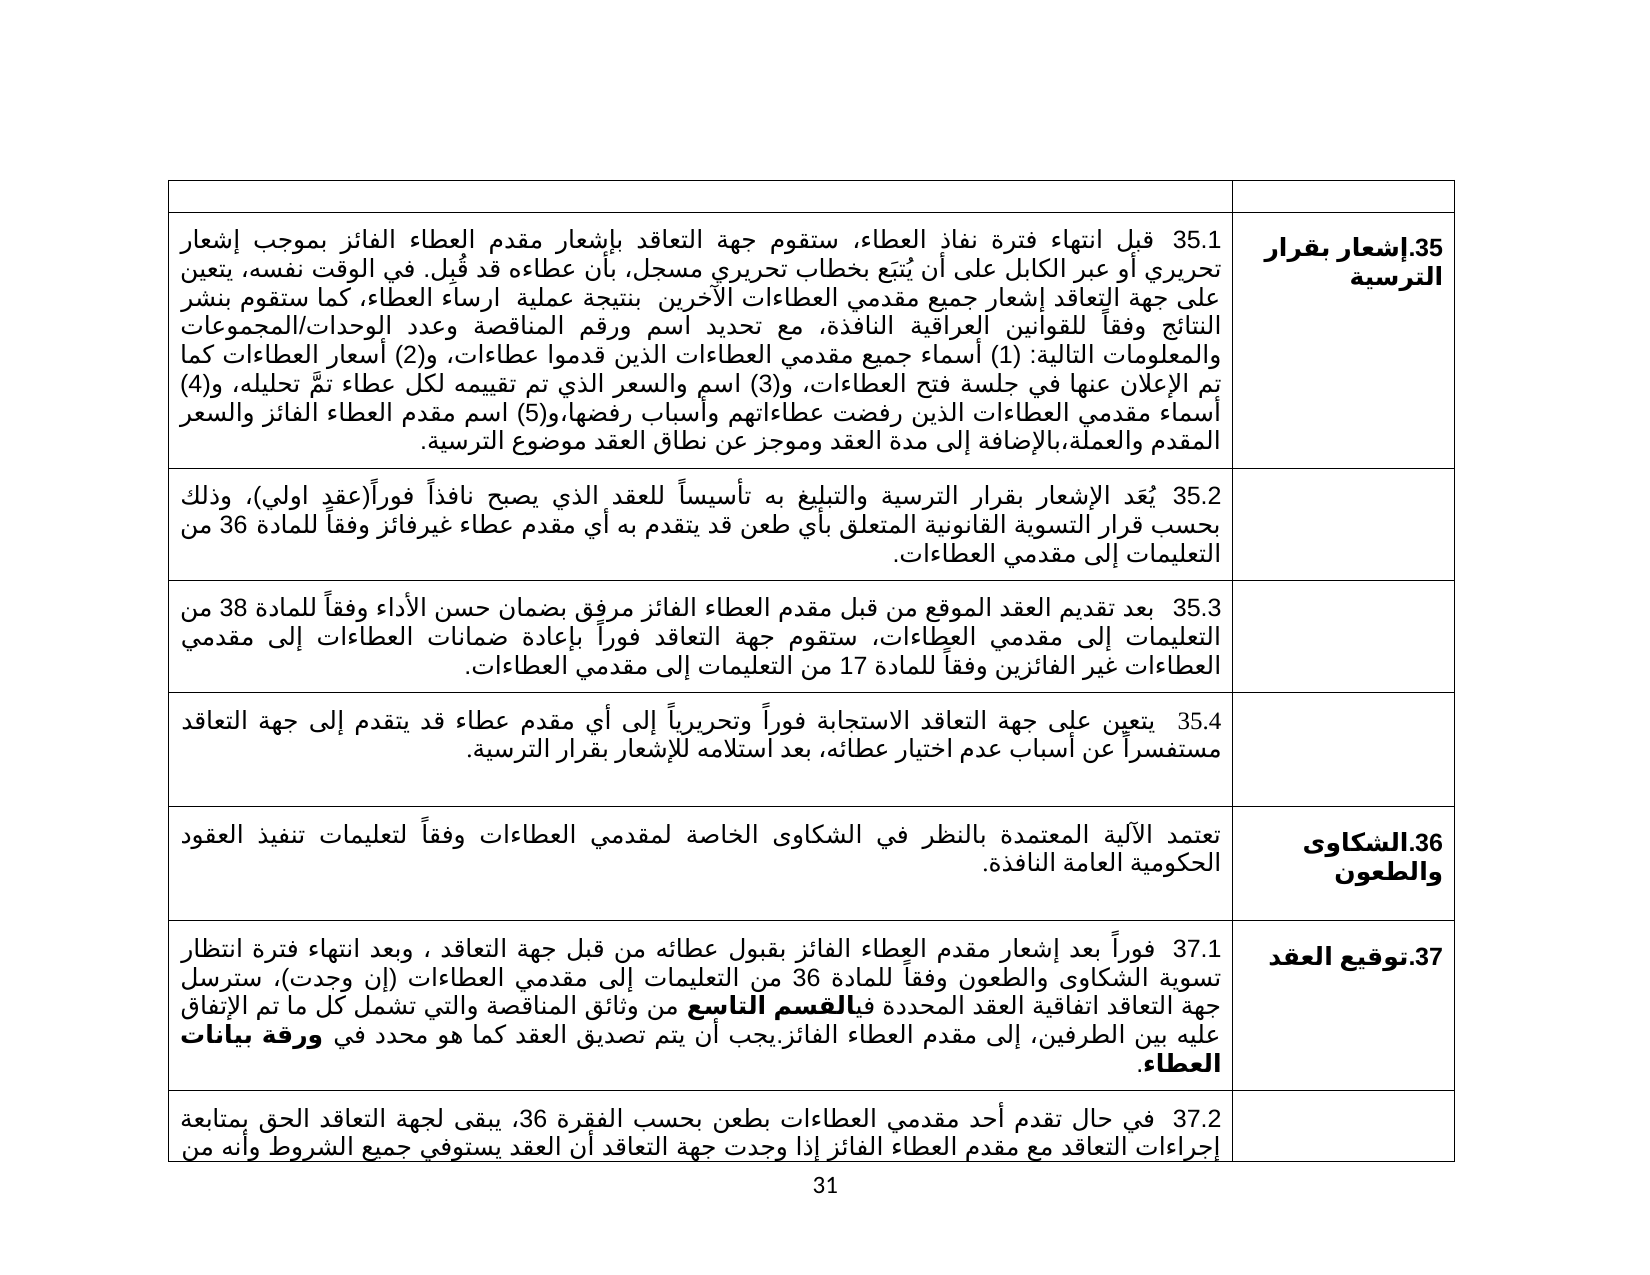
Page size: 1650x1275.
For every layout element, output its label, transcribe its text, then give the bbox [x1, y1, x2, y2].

table_cell تعتمد الآلية المعتمدة بالنظر في الشكاوى الخاصة لمقدمي العطاءات وفقاً لتعليمات تنفيذ العقود الحكومية العامة النافذة. [169, 807, 1232, 920]
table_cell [169, 1091, 1232, 1161]
table_cell [1233, 1091, 1454, 1161]
table_cell 37.1 فوراً بعد إشعار مقدم العطاء الفائز بقبول عطائه من قبل جهة التعاقد ، وبعد انتهاء فترة انتظار تسوية الشكاوى والطعون وفقاً للمادة 36 من التعليمات إلى مقدمي العطاءات (إن وجدت)، سترسل جهة التعاقد اتفاقية العقد المحددة فيالقسم التاسع من وثائق المناقصة والتي تشمل كل ما تم الإتفاق عليه بين الطرفين، إلى مقدم العطاء الفائز.يجب أن يتم تصديق العقد كما هو محدد في ورقة بيانات العطاء. [169, 921, 1232, 1090]
table_cell 35.إشعار بقرار الترسية [1233, 213, 1454, 468]
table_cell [169, 181, 1232, 212]
table_cell 37.توقيع العقد [1233, 921, 1454, 1090]
table_cell [1233, 693, 1454, 806]
table_cell 35.4 يتعين على جهة التعاقد الاستجابة فوراً وتحريرياً إلى أي مقدم عطاء قد يتقدم إلى جهة التعاقد مستفسراً عن أسباب عدم اختيار عطائه، بعد استلامه للإشعار بقرار الترسية. [169, 693, 1232, 806]
table_cell 35.2 يُعَد الإشعار بقرار الترسية والتبليغ به تأسيساً للعقد الذي يصبح نافذاً فوراً(عقد اولي)، وذلك بحسب قرار التسوية القانونية المتعلق بأي طعن قد يتقدم به أي مقدم عطاء غيرفائز وفقاً للمادة 36 من التعليمات إلى مقدمي العطاءات. [169, 469, 1232, 580]
table_cell [1233, 581, 1454, 692]
table_cell 35.1 قبل انتهاء فترة نفاذ العطاء، ستقوم جهة التعاقد بإشعار مقدم العطاء الفائز بموجب إشعار تحريري أو عبر الكابل على أن يُتبَع بخطاب تحريري مسجل، بأن عطاءه قد قُبِل. في الوقت نفسه، يتعين على جهة التعاقد إشعار جميع مقدمي العطاءات الآخرين بنتيجة عملية ارساء العطاء، كما ستقوم بنشر النتائج وفقاً للقوانين العراقية النافذة، مع تحديد اسم ورقم المناقصة وعدد الوحدات/المجموعات والمعلومات التالية: (1) أسماء جميع مقدمي العطاءات الذين قدموا عطاءات، و(2) أسعار العطاءات كما تم الإعلان عنها في جلسة فتح العطاءات، و(3) اسم والسعر الذي تم تقييمه لكل عطاء تمَّ تحليله، و(4) أسماء مقدمي العطاءات الذين رفضت عطاءاتهم وأسباب رفضها،و(5) اسم مقدم العطاء الفائز والسعر المقدم والعملة،بالإضافة إلى مدة العقد وموجز عن نطاق العقد موضوع الترسية. [169, 213, 1232, 468]
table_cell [1233, 181, 1454, 212]
table_cell 36.الشكاوى والطعون [1233, 807, 1454, 920]
table_cell [1233, 469, 1454, 580]
table_cell 35.3 بعد تقديم العقد الموقع من قبل مقدم العطاء الفائز مرفق بضمان حسن الأداء وفقاً للمادة 38 من التعليمات إلى مقدمي العطاءات، ستقوم جهة التعاقد فوراً بإعادة ضمانات العطاءات إلى مقدمي العطاءات غير الفائزين وفقاً للمادة 17 من التعليمات إلى مقدمي العطاءات. [169, 581, 1232, 692]
